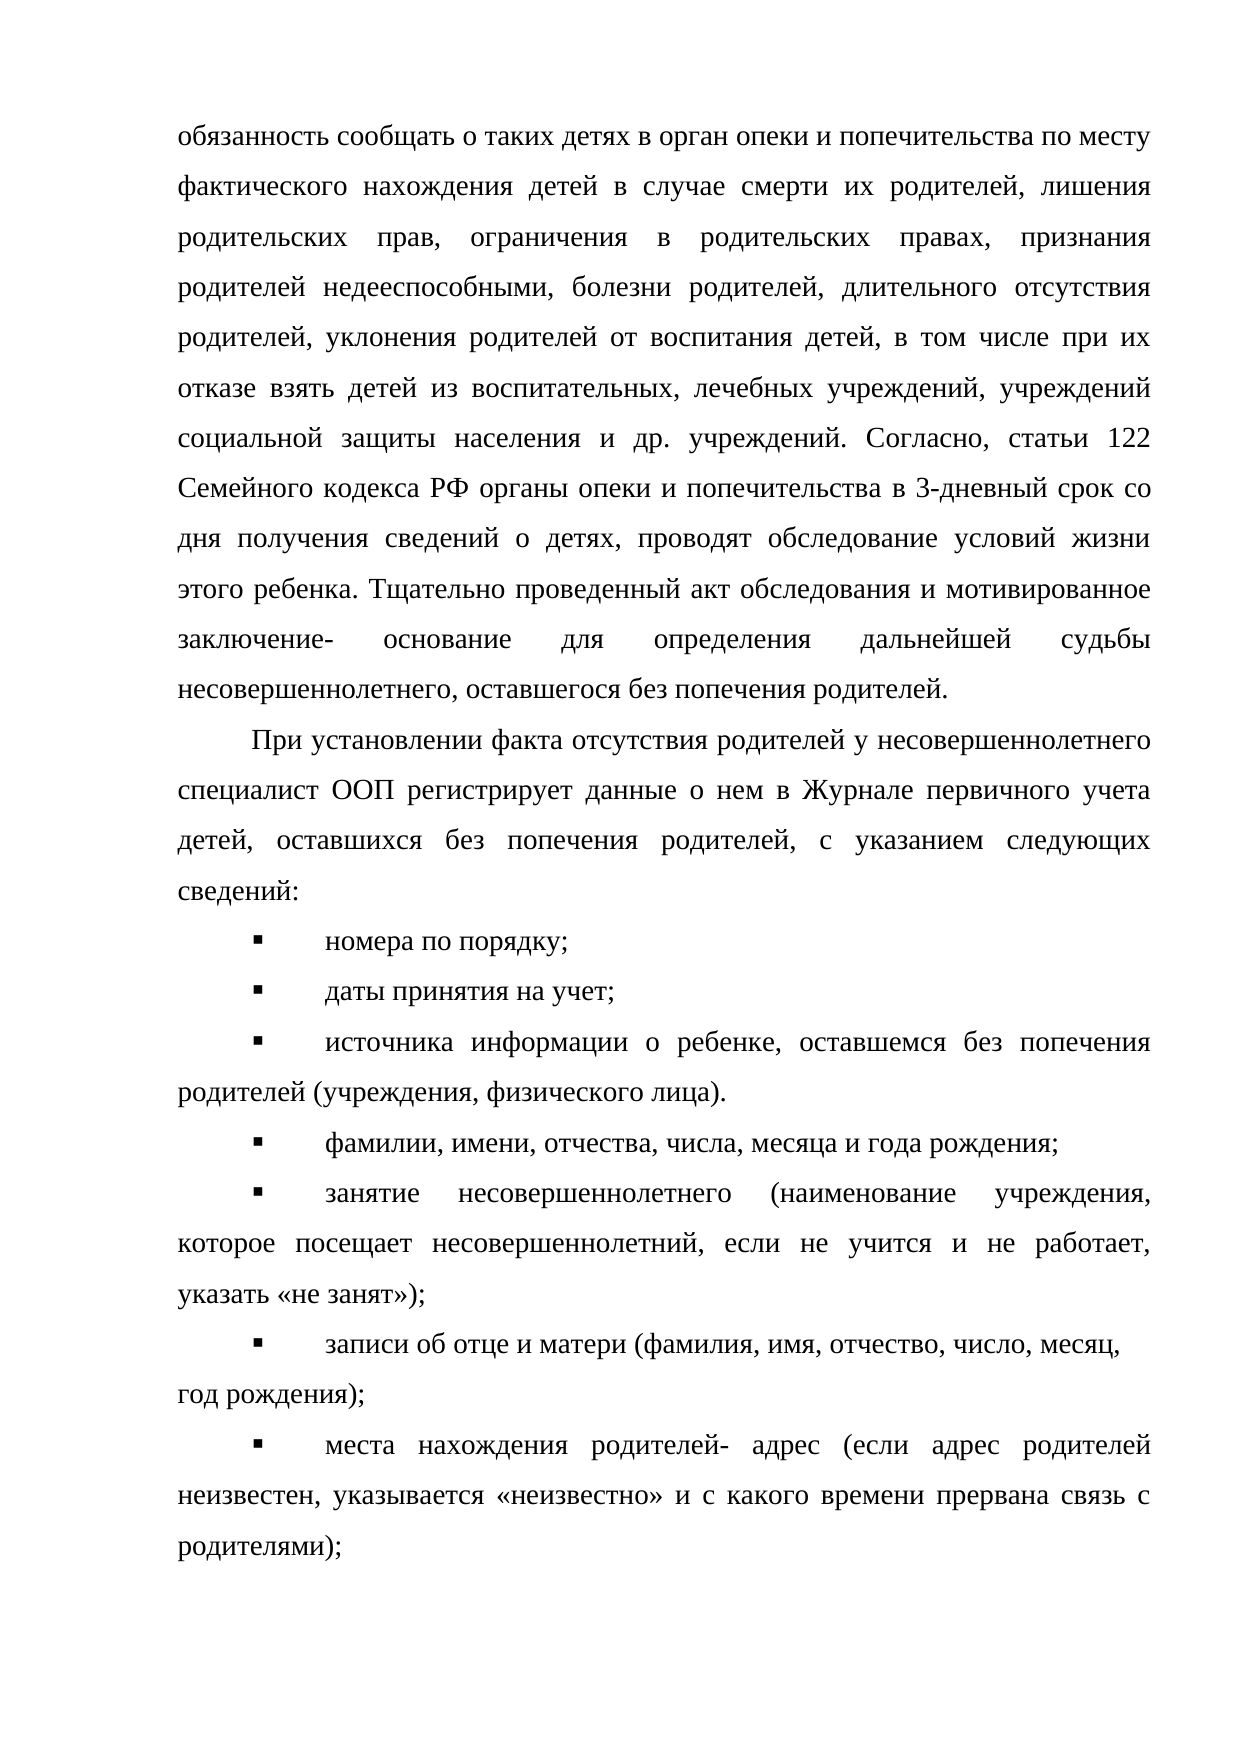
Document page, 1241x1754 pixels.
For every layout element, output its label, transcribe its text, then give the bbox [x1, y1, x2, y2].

text При установлении факта отсутствия родителей у несовершеннолетнего специалист ООП регистрирует данные о нем в Журнале первичного учета детей, оставшихся без попечения родителей, с указанием следующих сведений: [177, 722, 1152, 906]
list источника информации о ребенке, оставшемся без попечения родителей (учреждения, физического лица). [177, 1024, 1152, 1108]
list места нахождения родителей- адрес (если адрес родителей неизвестен, указывается «неизвестно» и с какого времени прервана связь с родителями); [177, 1427, 1152, 1561]
list номера по порядку; [177, 923, 1152, 957]
list даты принятия на учет; [177, 973, 1152, 1007]
list записи об отце и матери (фамилия, имя, отчество, число, месяц, год рождения); [177, 1326, 1152, 1410]
list фамилии, имени, отчества, числа, месяца и года рождения; [177, 1125, 1152, 1158]
list занятие несовершеннолетнего (наименование учреждения, которое посещает несовершеннолетний, если не учится и не работает, указать «не занят»); [177, 1175, 1152, 1309]
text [177, 118, 1152, 705]
